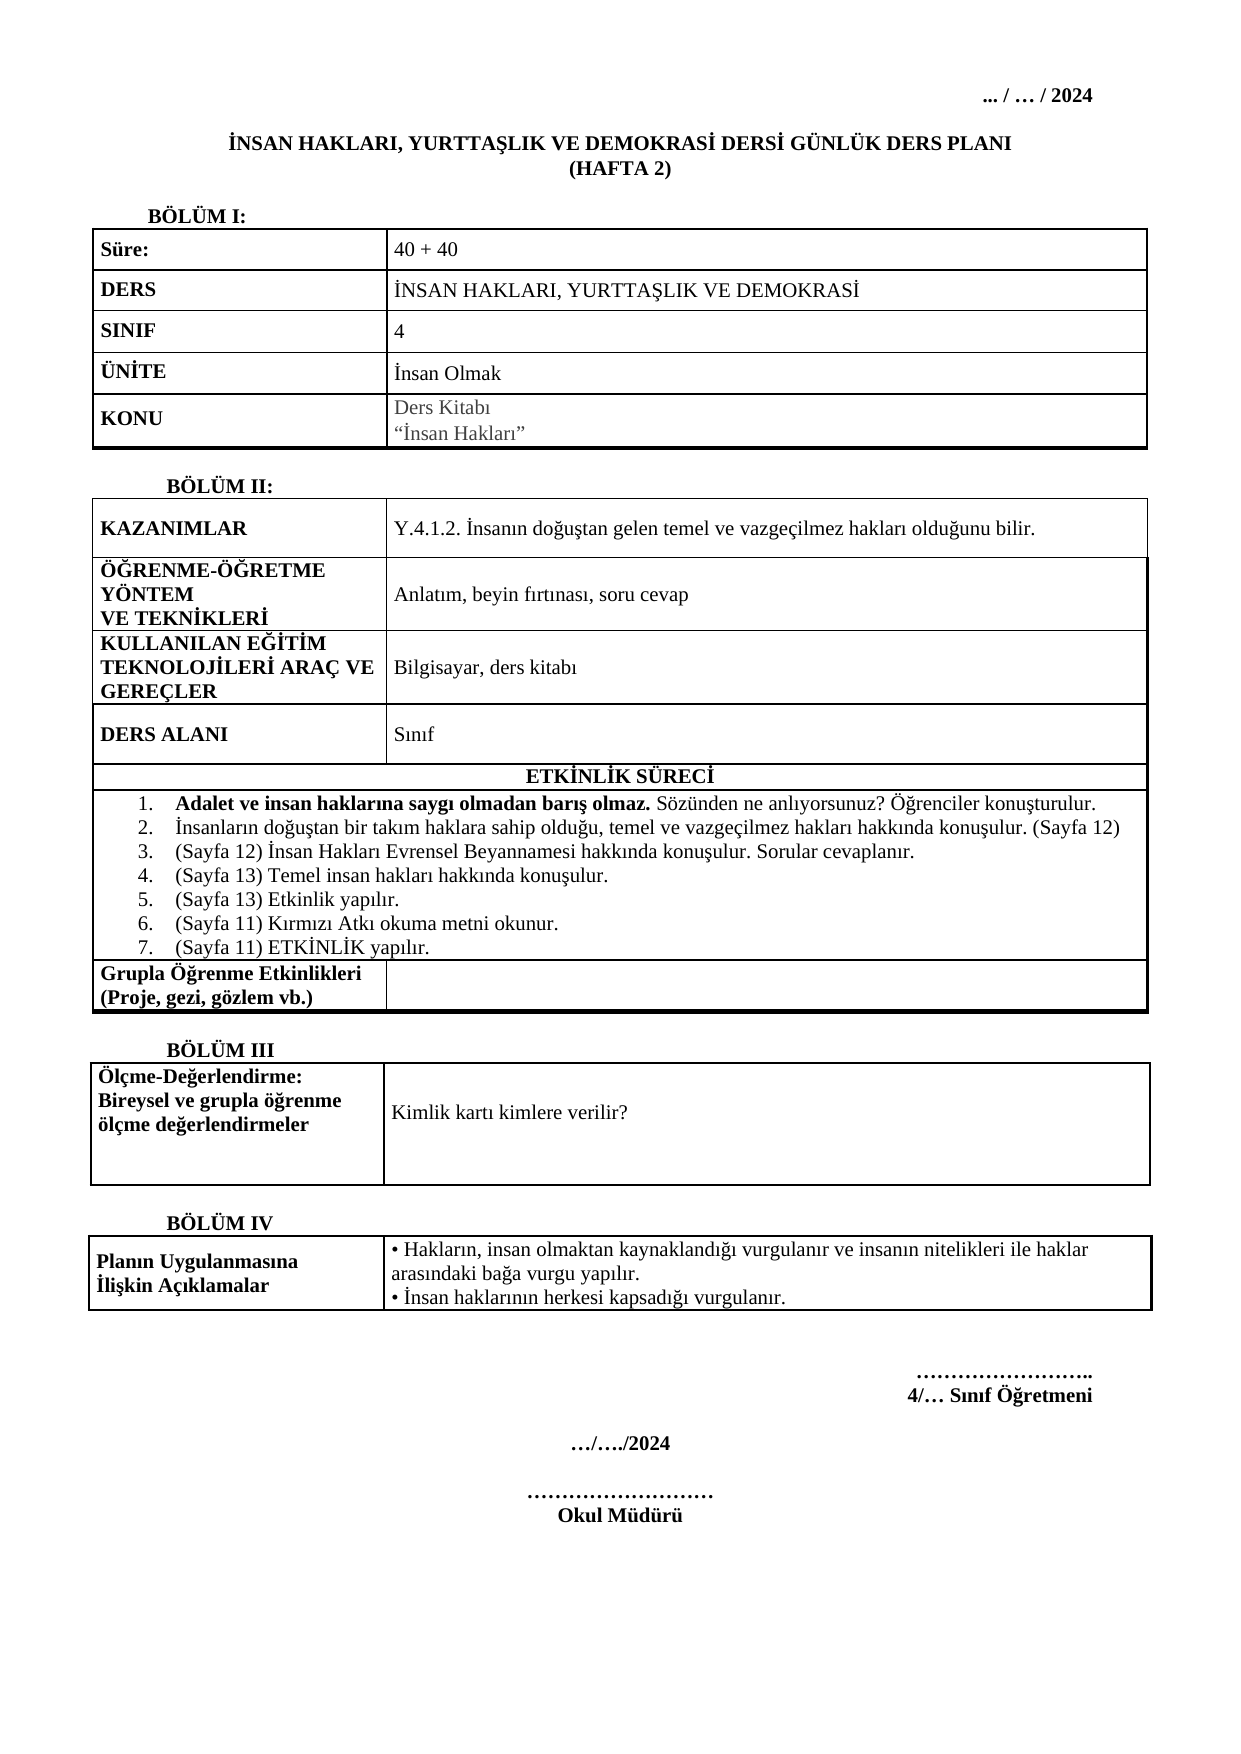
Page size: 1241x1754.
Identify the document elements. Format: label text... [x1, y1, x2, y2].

table_header 40 + 40 [388, 230, 1146, 269]
table_cell İnsan Olmak [388, 353, 1146, 393]
table_header Y.4.1.2. İnsanın doğuştan gelen temel ve vazgeçilmez hakları olduğunu bilir. [387, 499, 1147, 557]
text BÖLÜM I: [148, 203, 1093, 228]
table_cell Bilgisayar, ders kitabı [387, 631, 1146, 703]
table_header Ölçme-Değerlendirme: Bireysel ve grupla öğrenme ölçme değerlendirmeler [92, 1064, 383, 1184]
table_cell [387, 961, 1146, 1009]
table_header Süre: [94, 230, 386, 269]
table_header KAZANIMLAR [93, 499, 386, 557]
subtitle BÖLÜM IV [148, 1211, 1093, 1234]
text İNSAN HAKLARI, YURTTAŞLIK VE DEMOKRASİ DERSİ GÜNLÜK DERS PLANI [148, 131, 1093, 155]
text …/…./2024 [148, 1431, 1093, 1455]
table_header Planın Uygulanmasına İlişkin Açıklamalar [90, 1237, 383, 1309]
table_cell İNSAN HAKLARI, YURTTAŞLIK VE DEMOKRASİ [388, 271, 1146, 310]
text (HAFTA 2) [148, 155, 1093, 179]
table_cell Sınıf [387, 705, 1146, 763]
table_cell DERS [94, 271, 386, 310]
table_cell KULLANILAN EĞİTİM TEKNOLOJİLERİ ARAÇ VE GEREÇLER [93, 631, 386, 703]
text ... / … / 2024 [148, 83, 1093, 107]
table_header Kimlik kartı kimlere verilir? [385, 1064, 1149, 1184]
table_cell Adalet ve insan haklarına saygı olmadan barış olmaz. Sözünden ne anlıyorsunuz? Öğrenciler konuşturulur. İnsanların doğuştan bir takım haklara sahip olduğu, temel ve vazgeçilmez hakları hakkında konuşulur. (Sayfa 12) (Sayfa 12) İnsan Hakları Evrensel Beyannamesi hakkında konuşulur. Sorular cevaplanır. (Sayfa 13) Temel insan hakları hakkında konuşulur. (Sayfa 13) Etkinlik yapılır. (Sayfa 11) Kırmızı Atkı okuma metni okunur. (Sayfa 11) ETKİNLİK yapılır. [94, 791, 1146, 959]
text …………………….. [148, 1359, 1093, 1383]
text BÖLÜM II: [148, 474, 1093, 498]
table_cell Anlatım, beyin fırtınası, soru cevap [387, 558, 1146, 630]
table_cell DERS ALANI [94, 705, 386, 763]
table_cell 4 [388, 311, 1146, 352]
table_cell ÜNİTE [94, 353, 386, 393]
text 4/… Sınıf Öğretmeni [148, 1383, 1093, 1407]
table_cell ETKİNLİK SÜRECİ [94, 765, 1146, 788]
subtitle BÖLÜM III [148, 1038, 1093, 1062]
table_cell SINIF [94, 311, 386, 352]
table_cell ÖĞRENME-ÖĞRETME YÖNTEM VE TEKNİKLERİ [93, 558, 386, 630]
text Okul Müdürü [148, 1503, 1093, 1527]
table_cell KONU [94, 395, 386, 446]
text ……………………… [148, 1479, 1093, 1503]
table_header • Hakların, insan olmaktan kaynaklandığı vurgulanır ve insanın nitelikleri ile haklar arasındaki bağa vurgu yapılır. • İnsan haklarının herkesi kapsadığı vurgulanır. [385, 1237, 1150, 1309]
table_cell Grupla Öğrenme Etkinlikleri (Proje, gezi, gözlem vb.) [94, 961, 386, 1009]
table_cell Ders Kitabı “İnsan Hakları” [388, 395, 1146, 446]
